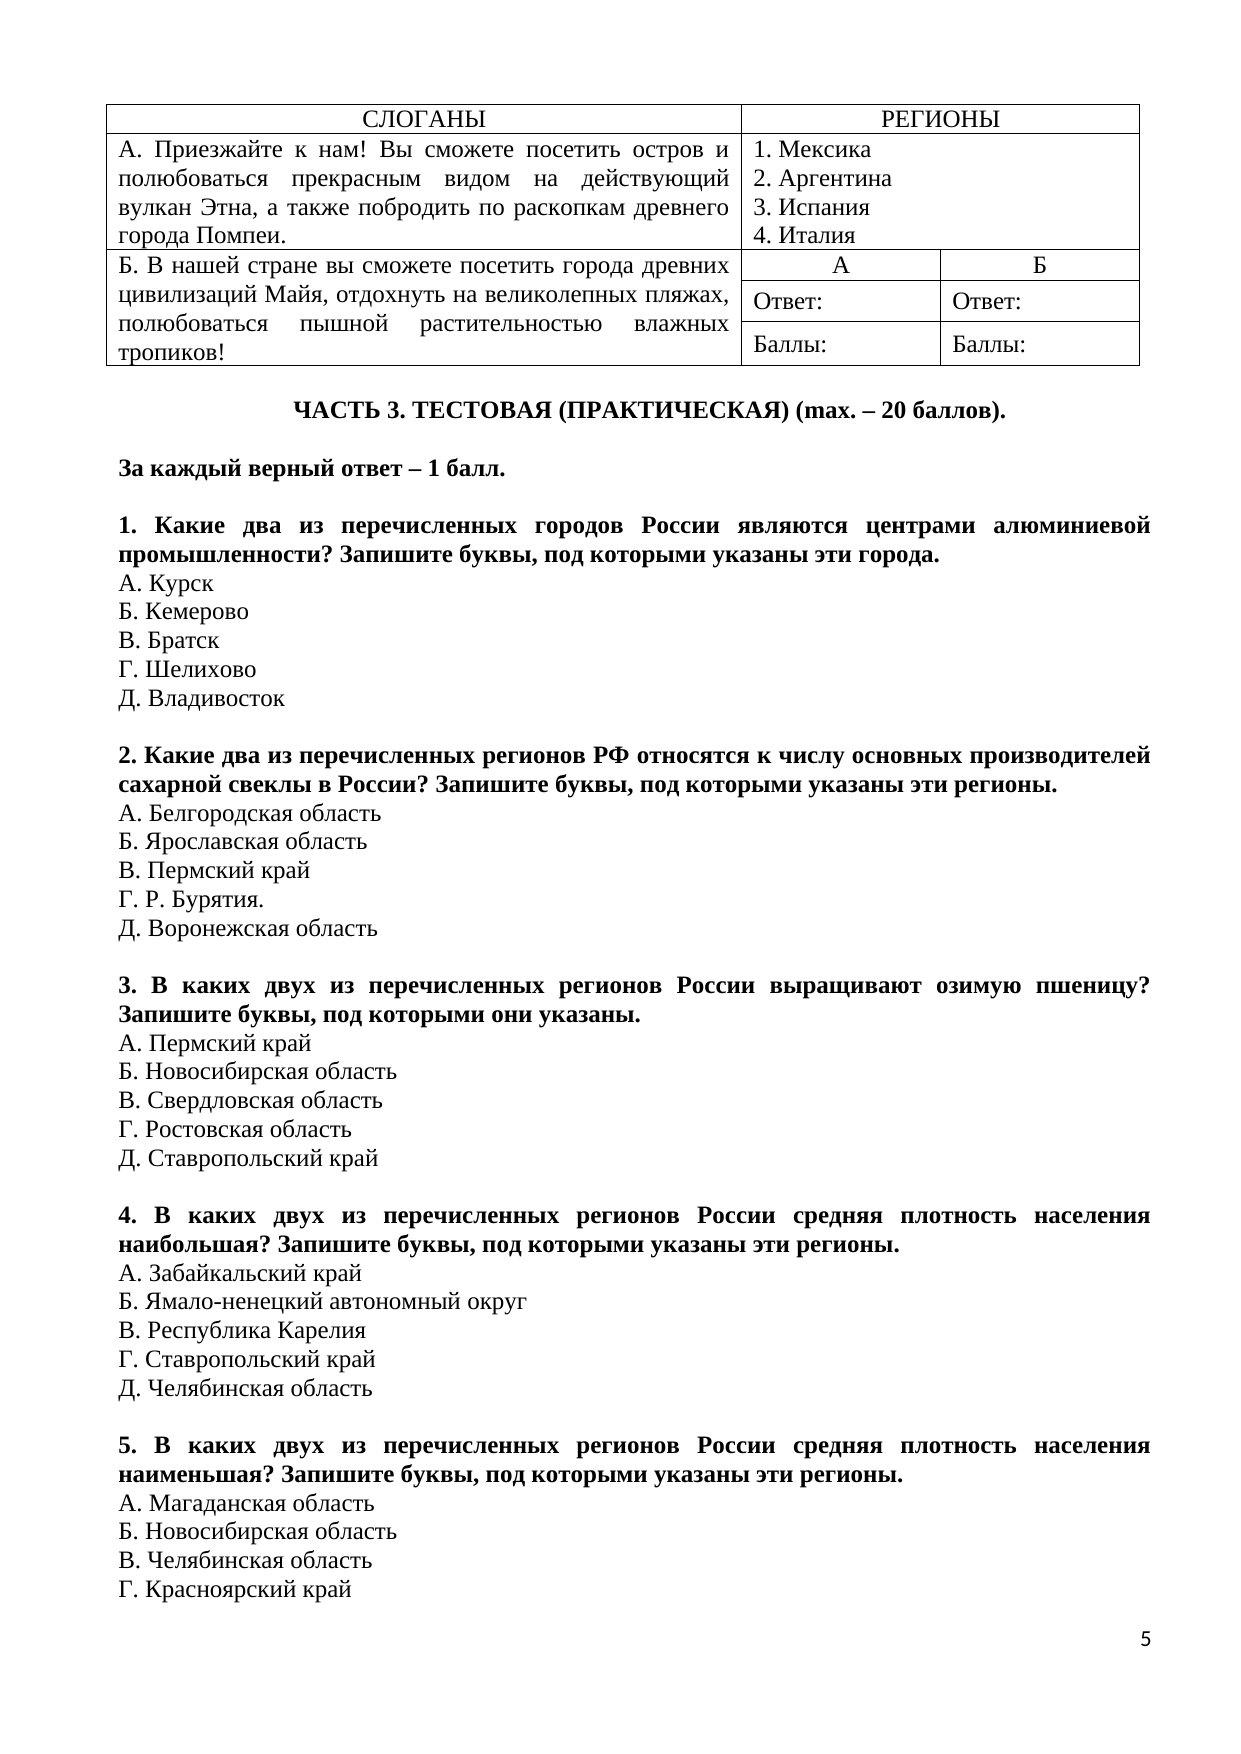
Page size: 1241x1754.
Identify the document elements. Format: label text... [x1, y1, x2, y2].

text В. Республика Карелия [118, 1315, 1152, 1344]
text Д. Воронежская область [118, 913, 1152, 941]
text В. Пермский край [118, 855, 1152, 884]
text 5. В каких двух из перечисленных регионов России средняя плотность населения наименьшая? Запишите буквы, под которыми указаны эти регионы. [118, 1430, 1152, 1488]
text 1. Какие два из перечисленных городов России являются центрами алюминиевой промышленности? Запишите буквы, под которыми указаны эти города. [118, 510, 1152, 568]
text А. Забайкальский край [118, 1258, 1152, 1286]
text 3. В каких двух из перечисленных регионов России выращивают озимую пшеницу? Запишите буквы, под которыми они указаны. [118, 970, 1152, 1028]
text Д. Ставропольский край [118, 1143, 1152, 1171]
text А. Курск [118, 568, 1152, 596]
text Д. Челябинская область [118, 1373, 1152, 1401]
text Б. Новосибирская область [118, 1516, 1152, 1545]
table_cell А [742, 250, 940, 279]
text В. Свердловская область [118, 1085, 1152, 1114]
table_header СЛОГАНЫ [107, 105, 741, 133]
text А. Пермский край [118, 1028, 1152, 1056]
table_cell Б [941, 250, 1139, 279]
table_cell 1. Мексика 2. Аргентина 3. Испания 4. Италия [742, 134, 1139, 249]
table_cell Баллы: [941, 322, 1139, 365]
text ЧАСТЬ 3. ТЕСТОВАЯ (ПРАКТИЧЕСКАЯ) (max. – 20 баллов). [148, 395, 1152, 424]
table_header РЕГИОНЫ [742, 105, 1139, 133]
text Г. Шелихово [118, 654, 1152, 683]
text Г. Р. Бурятия. [118, 884, 1152, 913]
text Г. Ростовская область [118, 1114, 1152, 1143]
text За каждый верный ответ – 1 балл. [118, 453, 1152, 481]
table_cell Ответ: [941, 281, 1139, 321]
text В. Братск [118, 625, 1152, 654]
text Б. Ямало-ненецкий автономный округ [118, 1286, 1152, 1315]
text 2. Какие два из перечисленных регионов РФ относятся к числу основных производителей сахарной свеклы в России? Запишите буквы, под которыми указаны эти регионы. [118, 740, 1152, 798]
text Г. Ставропольский край [118, 1344, 1152, 1373]
text Г. Красноярский край [118, 1574, 1152, 1603]
table_cell Б. В нашей стране вы сможете посетить города древних цивилизаций Майя, отдохнуть на великолепных пляжах, полюбоваться пышной растительностью влажных тропиков! [107, 250, 741, 365]
table_cell Баллы: [742, 322, 940, 365]
text 4. В каких двух из перечисленных регионов России средняя плотность населения наибольшая? Запишите буквы, под которыми указаны эти регионы. [118, 1200, 1152, 1258]
table_cell А. Приезжайте к нам! Вы сможете посетить остров и полюбоваться прекрасным видом на действующий вулкан Этна, а также побродить по раскопкам древнего города Помпеи. [107, 134, 741, 249]
text Д. Владивосток [118, 683, 1152, 711]
text Б. Кемерово [118, 596, 1152, 625]
text А. Белгородская область [118, 798, 1152, 826]
table_cell Ответ: [742, 281, 940, 321]
text В. Челябинская область [118, 1545, 1152, 1574]
text Б. Новосибирская область [118, 1056, 1152, 1085]
text Б. Ярославская область [118, 826, 1152, 855]
text А. Магаданская область [118, 1488, 1152, 1516]
